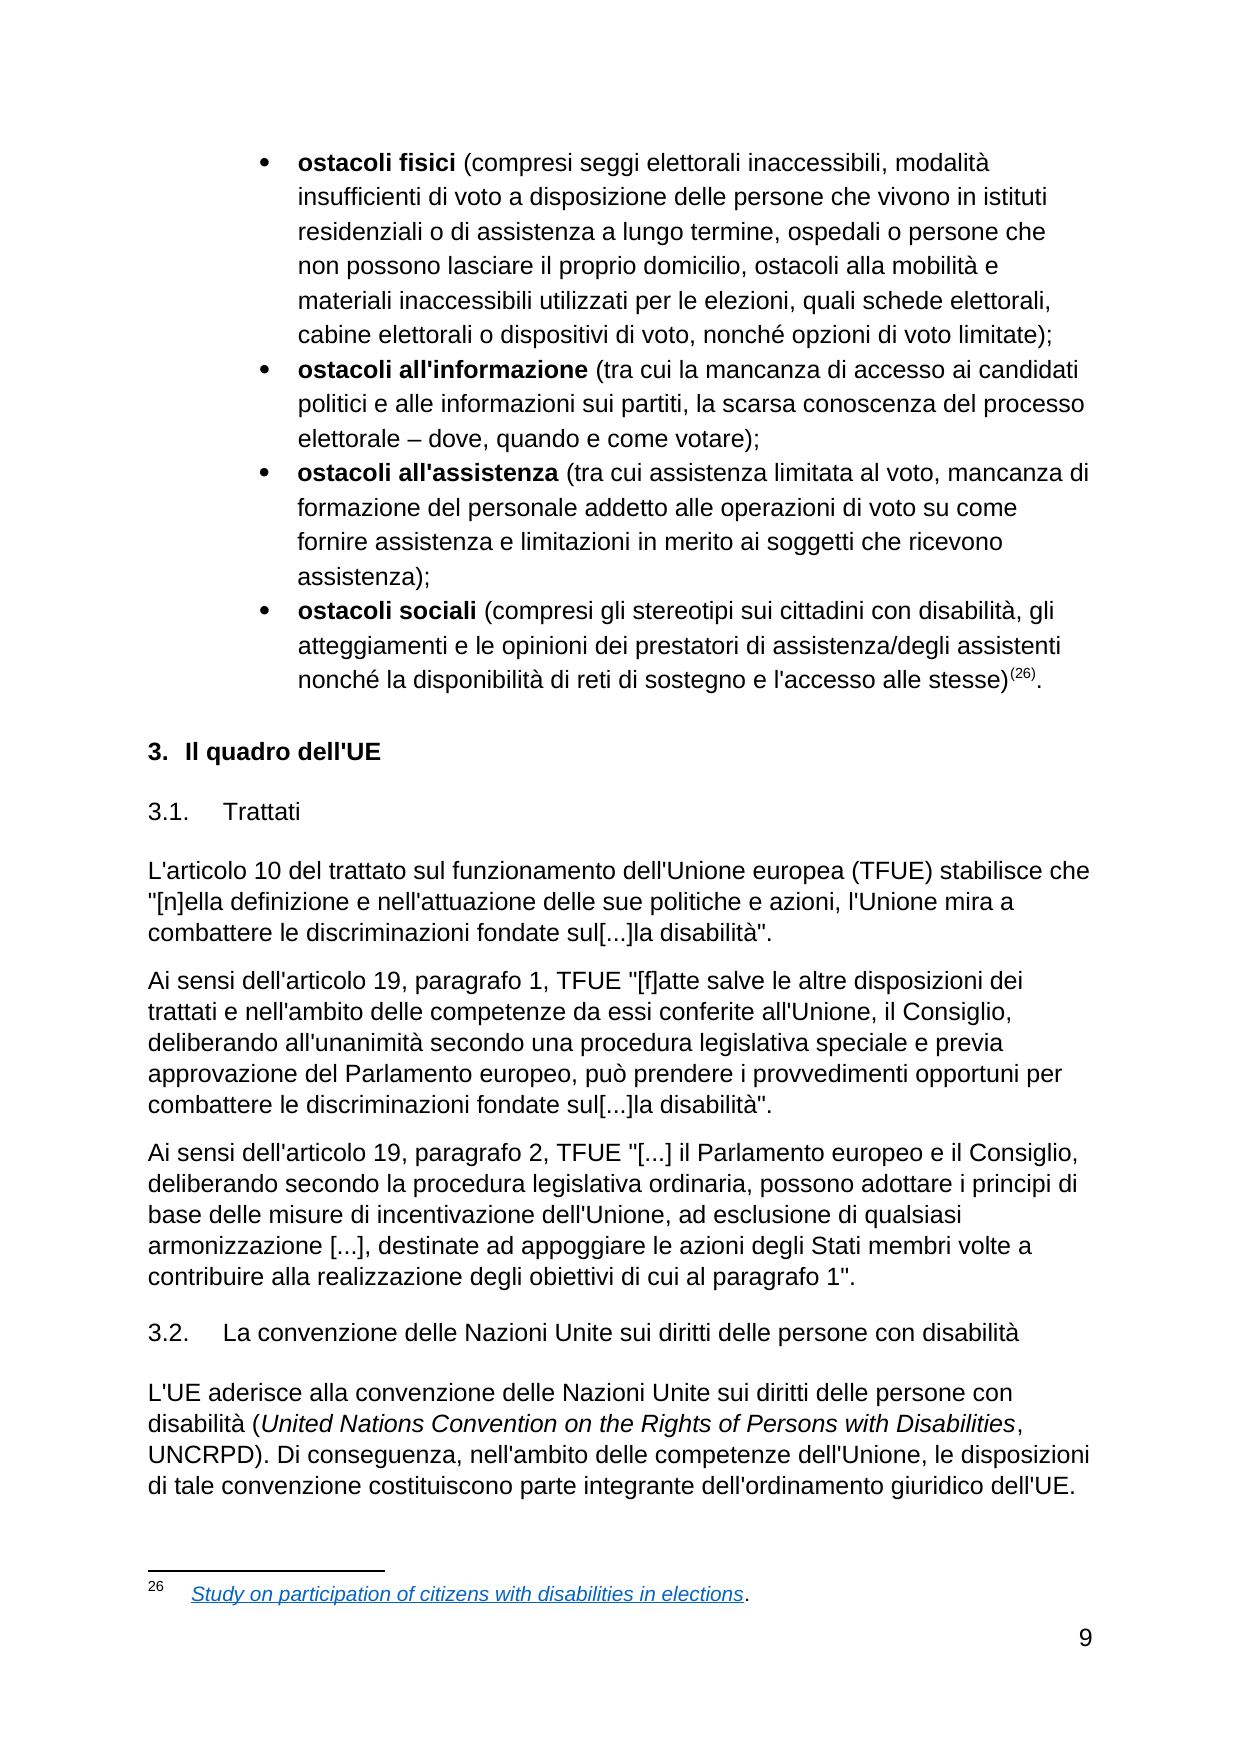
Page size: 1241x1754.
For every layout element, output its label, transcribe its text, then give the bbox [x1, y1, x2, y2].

list ostacoli all'assistenza (tra cui assistenza limitata al voto, mancanza di formazione del personale addetto alle operazioni di voto su come fornire assistenza e limitazioni in merito ai soggetti che ricevono assistenza); [260, 458, 1092, 591]
text L'UE aderisce alla convenzione delle Nazioni Unite sui diritti delle persone con disabilità (United Nations Convention on the Rights of Persons with Disabilities, UNCRPD). Di conseguenza, nell'ambito delle competenze dell'Unione, le disposizioni di tale convenzione costituiscono parte integrante dell'ordinamento giuridico dell'UE. [148, 1378, 1092, 1499]
list ostacoli fisici (compresi seggi elettorali inaccessibili, modalità insufficienti di voto a disposizione delle persone che vivono in istituti residenziali o di assistenza a lungo termine, ospedali o persone che non possono lasciare il proprio domicilio, ostacoli alla mobilità e materiali inaccessibili utilizzati per le elezioni, quali schede elettorali, cabine elettorali o dispositivi di voto, nonché opzioni di voto limitate); [260, 148, 1092, 349]
text Ai sensi dell'articolo 19, paragrafo 2, TFUE "[...] il Parlamento europeo e il Consiglio, deliberando secondo la procedura legislativa ordinaria, possono adottare i principi di base delle misure di incentivazione dell'Unione, ad esclusione di qualsiasi armonizzazione [...], destinate ad appoggiare le azioni degli Stati membri volte a contribuire alla realizzazione degli obiettivi di cui al paragrafo 1". [148, 1138, 1092, 1291]
subtitle La convenzione delle Nazioni Unite sui diritti delle persone con disabilità [148, 1318, 1092, 1347]
list ostacoli all'informazione (tra cui la mancanza di accesso ai candidati politici e alle informazioni sui partiti, la scarsa conoscenza del processo elettorale – dove, quando e come votare); [260, 355, 1092, 452]
text Ai sensi dell'articolo 19, paragrafo 1, TFUE "[f]atte salve le altre disposizioni dei trattati e nell'ambito delle competenze da essi conferite all'Unione, il Consiglio, deliberando all'unanimità secondo una procedura legislativa speciale e previa approvazione del Parlamento europeo, può prendere i provvedimenti opportuni per combattere le discriminazioni fondate sul[...]la disabilità". [148, 966, 1092, 1119]
list ostacoli sociali (compresi gli stereotipi sui cittadini con disabilità, gli atteggiamenti e le opinioni dei prestatori di assistenza/degli assistenti nonché la disponibilità di reti di sostegno e l'accesso alle stesse)(). [260, 596, 1092, 694]
text L'articolo 10 del trattato sul funzionamento dell'Unione europea (TFUE) stabilisce che "[n]ella definizione e nell'attuazione delle sue politiche e azioni, l'Unione mira a combattere le discriminazioni fondate sul[...]la disabilità". [148, 856, 1092, 947]
subtitle Il quadro dell'UE [148, 737, 1092, 766]
subtitle Trattati [148, 797, 1092, 826]
